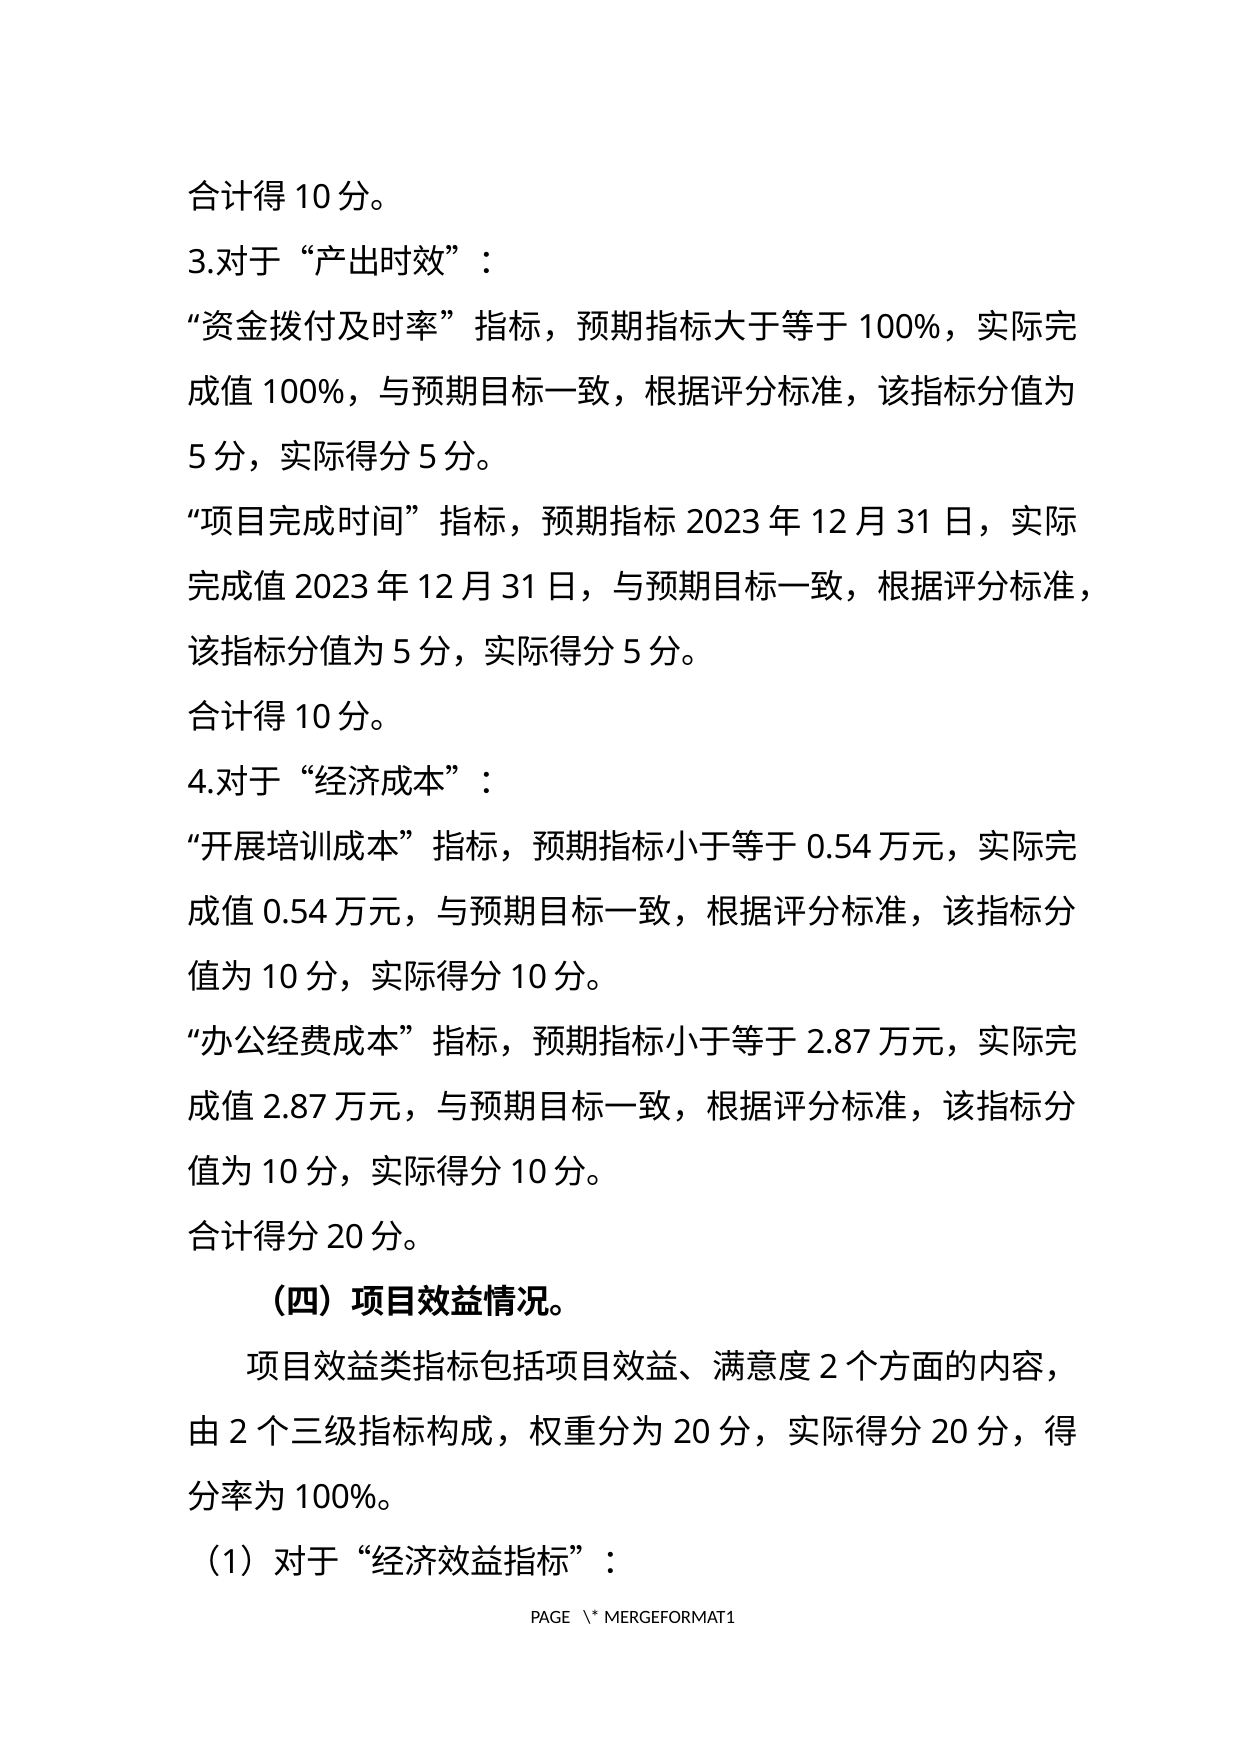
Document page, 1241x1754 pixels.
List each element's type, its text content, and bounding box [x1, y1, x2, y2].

text （四）项目效益情况。 [187, 1267, 1078, 1332]
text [187, 1332, 1078, 1592]
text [187, 162, 1078, 1267]
